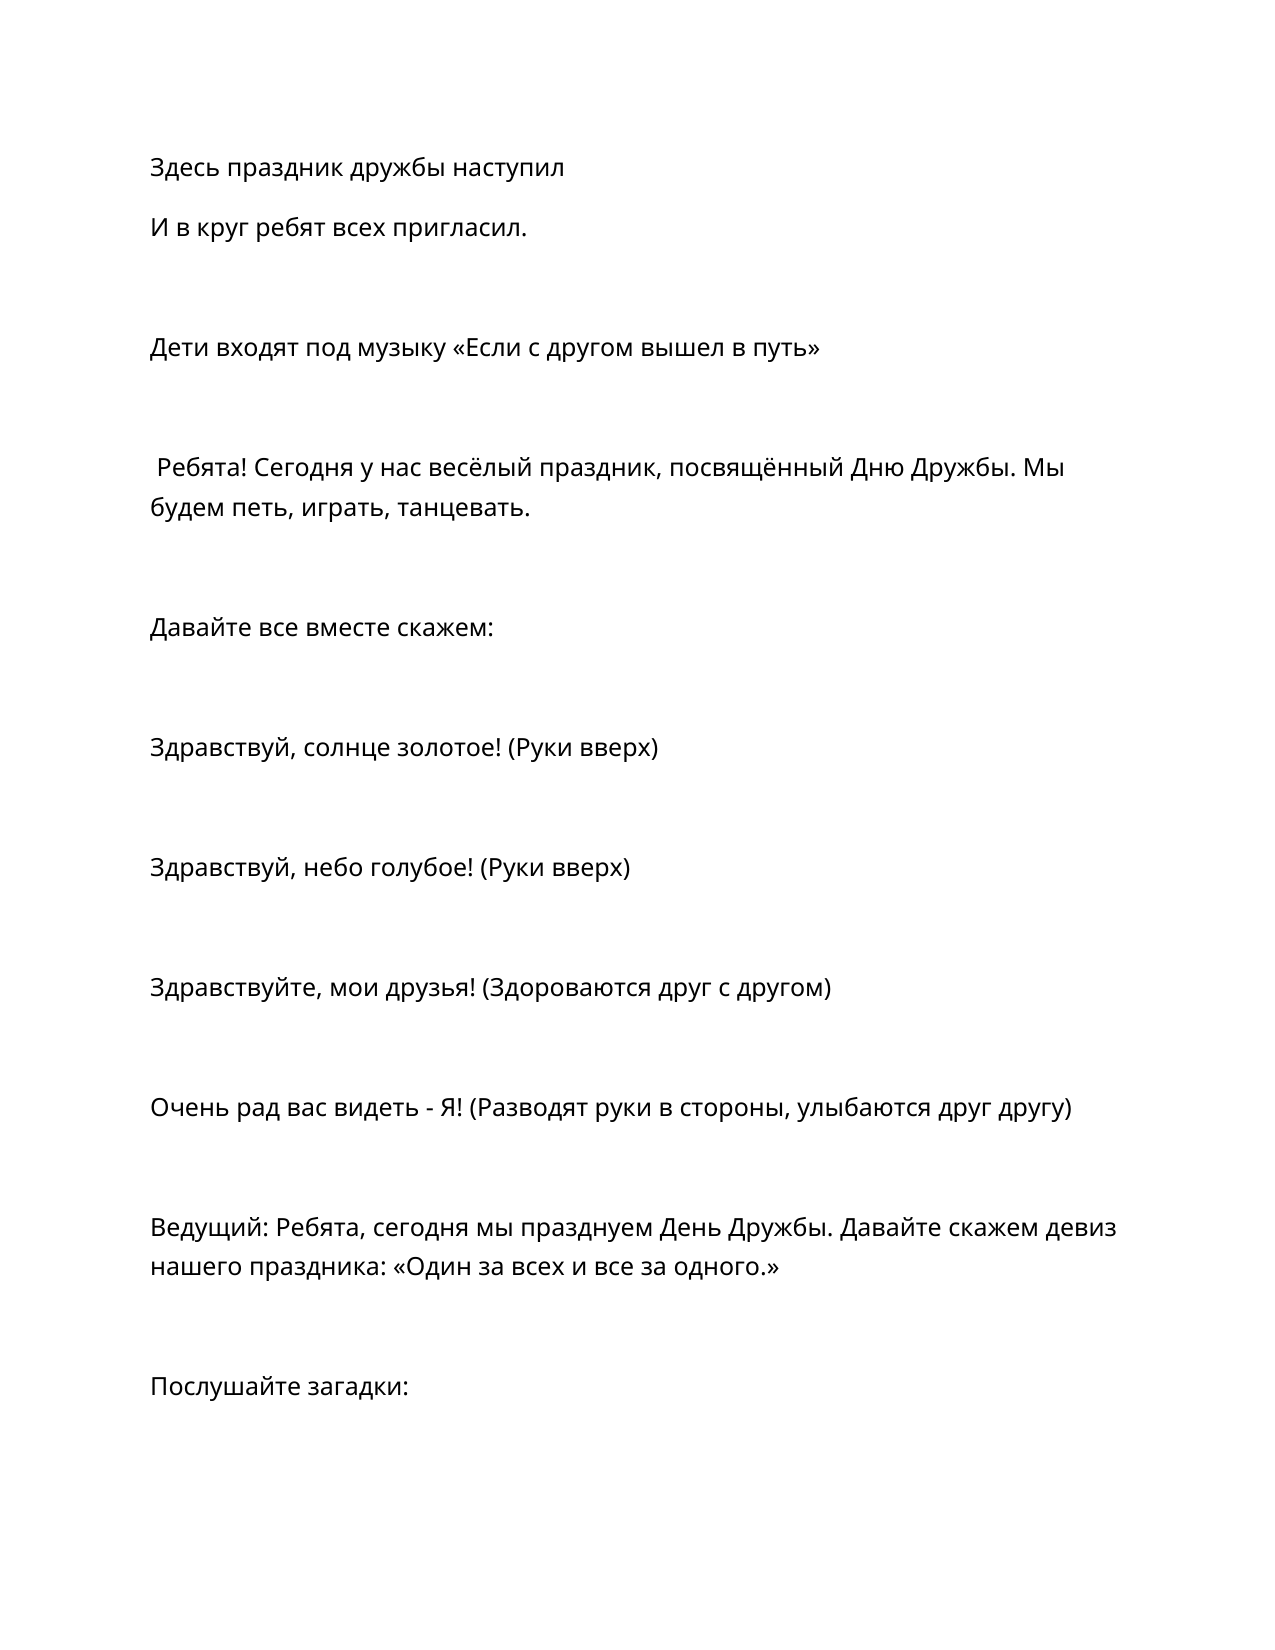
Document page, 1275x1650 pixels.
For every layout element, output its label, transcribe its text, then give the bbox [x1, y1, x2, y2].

text Ребята! Сегодня у нас весёлый праздник, посвящённый Дню Дружбы. Мы будем петь, играть, танцевать. [150, 450, 1125, 523]
text Очень рад вас видеть - Я! (Разводят руки в стороны, улыбаются друг другу) [150, 1089, 1125, 1123]
text Здравствуй, небо голубое! (Руки вверх) [150, 849, 1125, 883]
text Здравствуй, солнце золотое! (Руки вверх) [150, 729, 1125, 763]
text Здравствуйте, мои друзья! (Здороваются друг с другом) [150, 969, 1125, 1003]
text И в круг ребят всех пригласил. [150, 210, 1125, 244]
text Дети входят под музыку «Если с другом вышел в путь» [150, 330, 1125, 364]
text Здесь праздник дружбы наступил [150, 150, 1125, 184]
text Ведущий: Ребята, сегодня мы празднуем День Дружбы. Давайте скажем девиз нашего праздника: «Один за всех и все за одного.» [150, 1209, 1125, 1282]
text Послушайте загадки: [150, 1368, 1125, 1402]
text Давайте все вместе скажем: [150, 609, 1125, 643]
